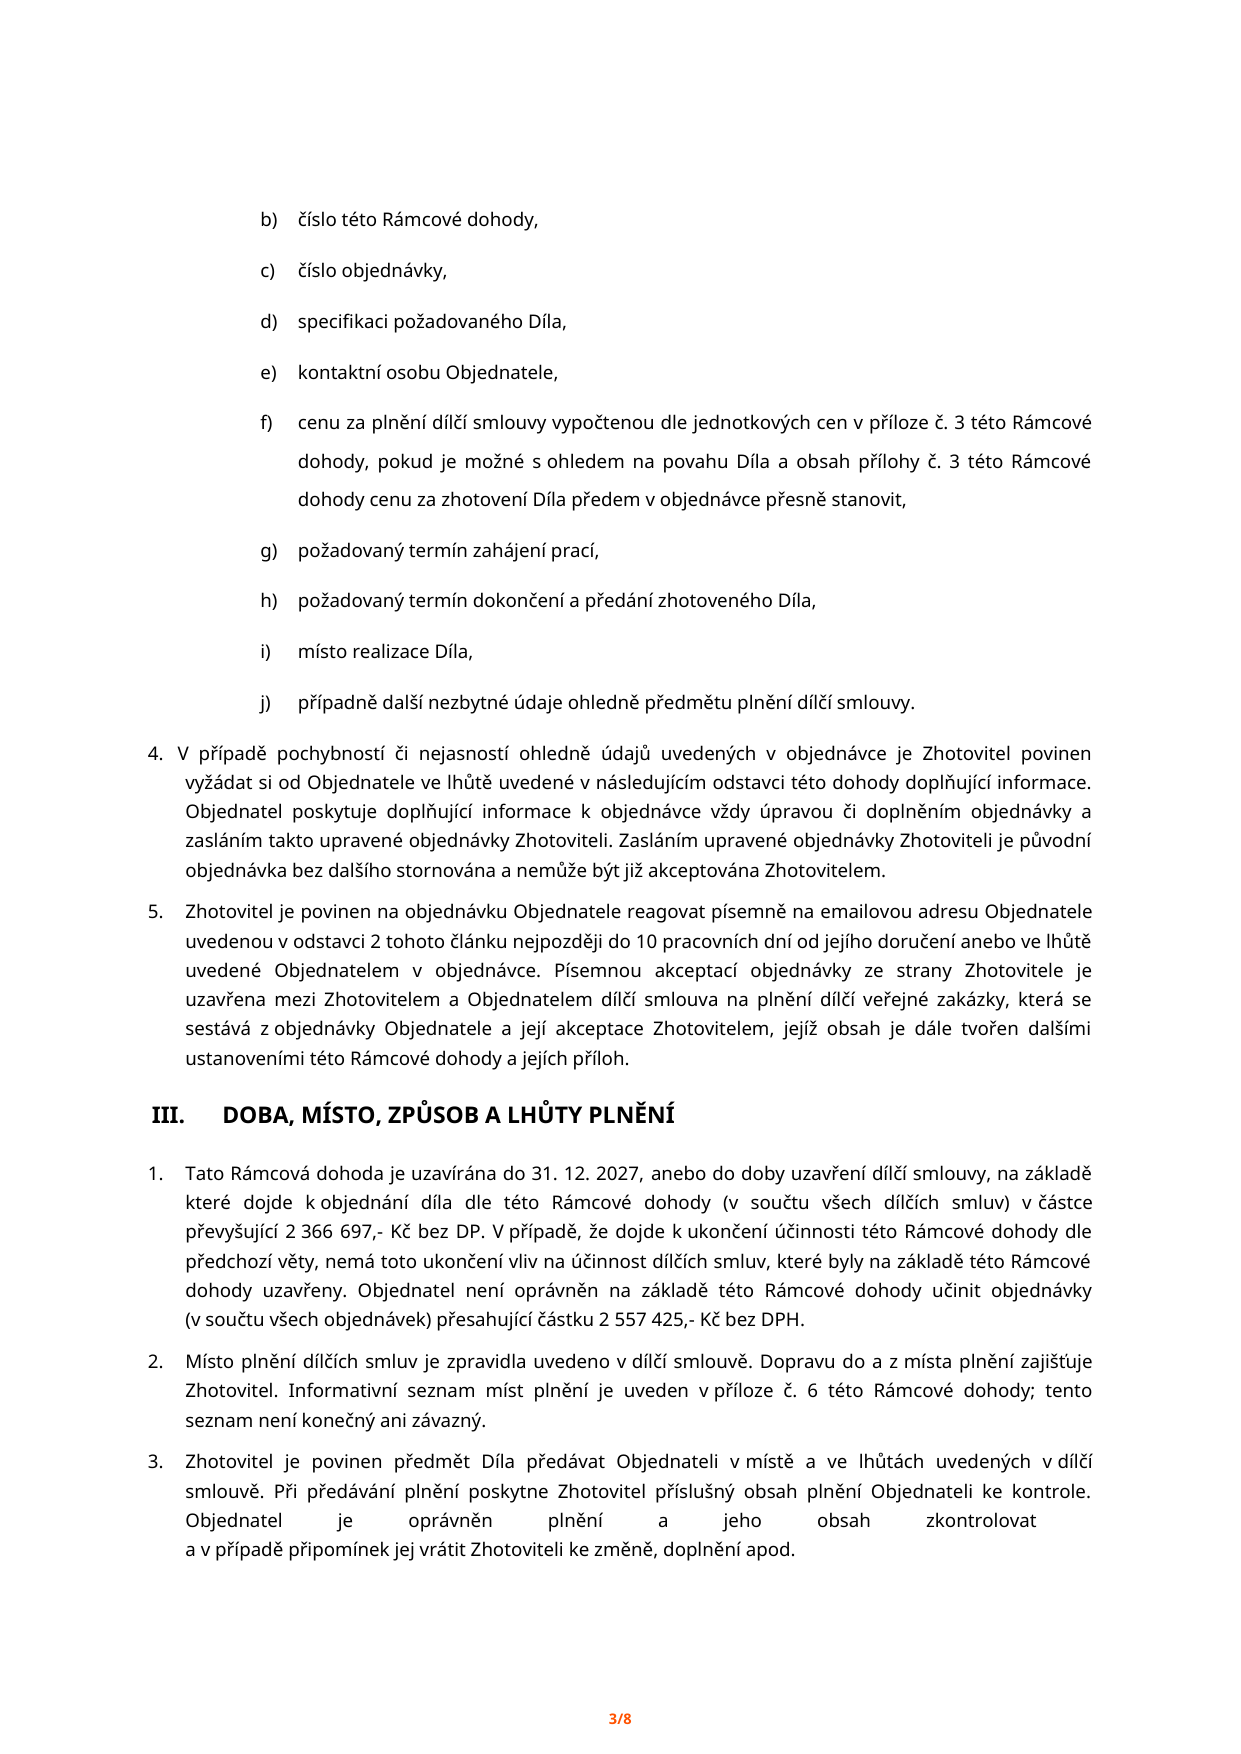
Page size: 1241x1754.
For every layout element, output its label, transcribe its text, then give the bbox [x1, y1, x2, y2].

list Zhotovitel je povinen na objednávku Objednatele reagovat písemně na emailovou adresu Objednatele uvedenou v odstavci 2 tohoto článku nejpozději do 10 pracovních dní od jejího doručení anebo ve lhůtě uvedené Objednatelem v objednávce. Písemnou akceptací objednávky ze strany Zhotovitele je uzavřena mezi Zhotovitelem a Objednatelem dílčí smlouva na plnění dílčí veřejné zakázky, která se sestává z objednávky Objednatele a její akceptace Zhotovitelem, jejíž obsah je dále tvořen dalšími ustanoveními této Rámcové dohody a jejích příloh. [148, 899, 1093, 1071]
list požadovaný termín dokončení a předání zhotoveného Díla, [260, 588, 1093, 613]
list číslo objednávky, [260, 257, 1093, 283]
text Tato Rámcová dohoda je uzavírána do 31. 12. 2027, anebo do doby uzavření dílčí smlouvy, na základě které dojde k objednání díla dle této Rámcové dohody (v součtu všech dílčích smluv) v částce převyšující 2 366 697,- Kč bez DP. V případě, že dojde k ukončení účinnosti této Rámcové dohody dle předchozí věty, nemá toto ukončení vliv na účinnost dílčích smluv, které byly na základě této Rámcové dohody uzavřeny. Objednatel není oprávněn na základě této Rámcové dohody učinit objednávky (v součtu všech objednávek) přesahující částku 2 557 425,- Kč bez DPH. [148, 1160, 1093, 1332]
list číslo této Rámcové dohody, [260, 207, 1093, 232]
text Místo plnění dílčích smluv je zpravidla uvedeno v dílčí smlouvě. Dopravu do a z místa plnění zajišťuje Zhotovitel. Informativní seznam míst plnění je uveden v příloze č. 6 této Rámcové dohody; tento seznam není konečný ani závazný. [148, 1348, 1093, 1432]
list DOBA, MÍSTO, ZPŮSOB A LHŮTY PLNĚNÍ [185, 1099, 1093, 1131]
list kontaktní osobu Objednatele, [260, 359, 1093, 384]
list požadovaný termín zahájení prací, [260, 537, 1093, 562]
text Zhotovitel je povinen předmět Díla předávat Objednateli v místě a ve lhůtách uvedených v dílčí smlouvě. Při předávání plnění poskytne Zhotovitel příslušný obsah plnění Objednateli ke kontrole. Objednatel je oprávněn plnění a jeho obsah zkontrolovat a v případě připomínek jej vrátit Zhotoviteli ke změně, doplnění apod. [148, 1449, 1093, 1562]
list V případě pochybností či nejasností ohledně údajů uvedených v objednávce je Zhotovitel povinen vyžádat si od Objednatele ve lhůtě uvedené v následujícím odstavci této dohody doplňující informace. Objednatel poskytuje doplňující informace k objednávce vždy úpravou či doplněním objednávky a zasláním takto upravené objednávky Zhotoviteli. Zasláním upravené objednávky Zhotoviteli je původní objednávka bez dalšího stornována a nemůže být již akceptována Zhotovitelem. [148, 740, 1093, 882]
list místo realizace Díla, [260, 638, 1093, 664]
list specifikaci požadovaného Díla, [260, 308, 1093, 334]
list případně další nezbytné údaje ohledně předmětu plnění dílčí smlouvy. [260, 689, 1093, 714]
list cenu za plnění dílčí smlouvy vypočtenou dle jednotkových cen v příloze č. 3 této Rámcové dohody, pokud je možné s ohledem na povahu Díla a obsah přílohy č. 3 této Rámcové dohody cenu za zhotovení Díla předem v objednávce přesně stanovit, [260, 410, 1093, 512]
